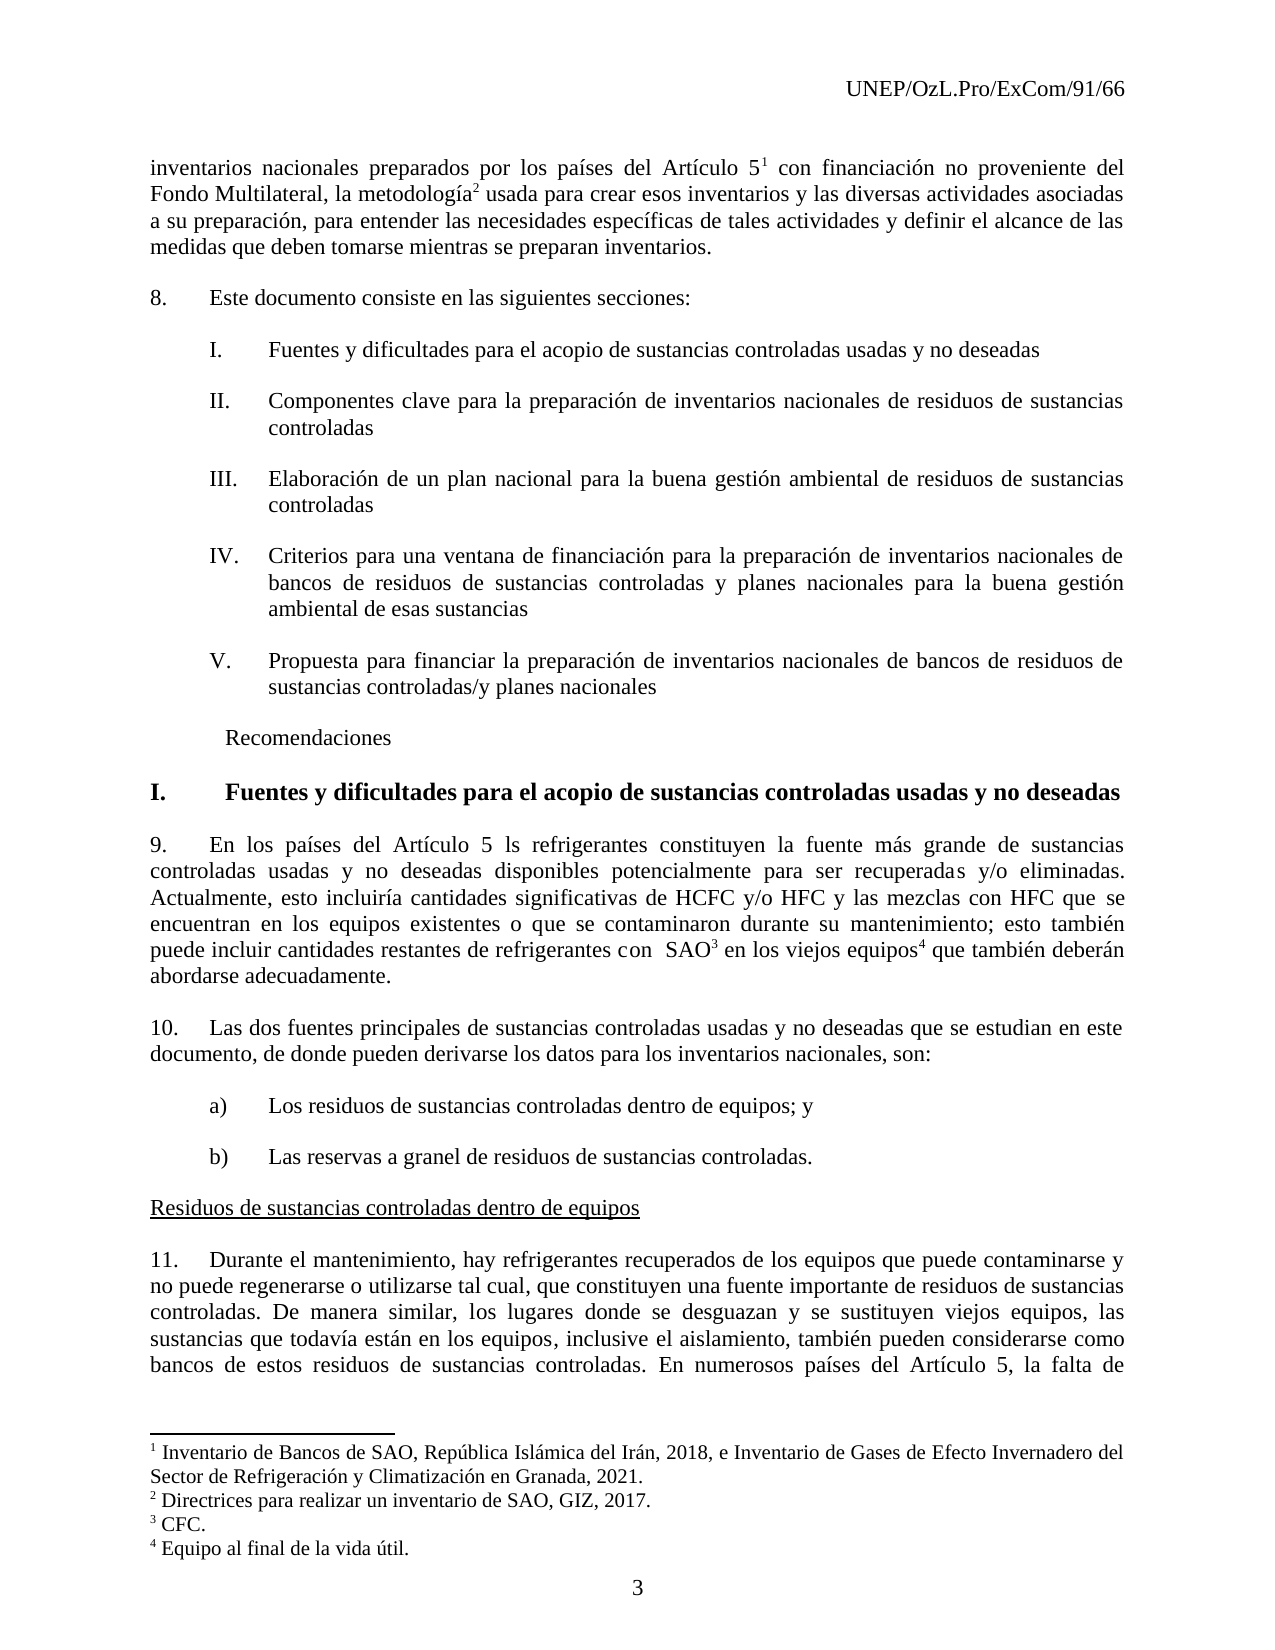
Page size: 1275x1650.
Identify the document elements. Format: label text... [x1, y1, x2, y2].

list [150, 154, 1125, 259]
list Este documento consiste en las siguientes secciones: [150, 284, 1125, 311]
subtitle I. Fuentes y dificultades para el acopio de sustancias controladas usadas y no deseadas [209, 336, 1125, 362]
subtitle IV. Criterios para una ventana de financiación para la preparación de inventarios nacionales de bancos de residuos de sustancias controladas y planes nacionales para la buena gestión ambiental de esas sustancias [209, 543, 1125, 622]
subtitle III. Elaboración de un plan nacional para la buena gestión ambiental de residuos de sustancias controladas [209, 465, 1125, 518]
subtitle Los residuos de sustancias controladas dentro de equipos; y [209, 1092, 1125, 1118]
subtitle II. Componentes clave para la preparación de inventarios nacionales de residuos de sustancias controladas [209, 387, 1125, 440]
subtitle V. Propuesta para financiar la preparación de inventarios nacionales de bancos de residuos de sustancias controladas/y planes nacionales [209, 647, 1125, 699]
subtitle Residuos de sustancias controladas dentro de equipos [150, 1194, 1125, 1221]
subtitle Las dos fuentes principales de sustancias controladas usadas y no deseadas que se estudian en este documento, de donde pueden derivarse los datos para los inventarios nacionales, son: [150, 1014, 1125, 1067]
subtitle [150, 1246, 1125, 1377]
subtitle En los países del Artículo 5 ls refrigerantes constituyen la fuente más grande de sustancias controladas usadas y no deseadas disponibles potencialmente para ser recuperadas y/o eliminadas. Actualmente, esto incluiría cantidades significativas de HCFC y/o HFC y las mezclas con HFC que se encuentran en los equipos existentes o que se contaminaron durante su mantenimiento; esto también puede incluir cantidades restantes de refrigerantes con SAO en los viejos equipos que también deberán abordarse adecuadamente. [150, 831, 1125, 989]
subtitle Las reservas a granel de residuos de sustancias controladas. [209, 1143, 1125, 1169]
text Recomendaciones [150, 724, 1125, 751]
list Fuentes y dificultades para el acopio de sustancias controladas usadas y no deseadas [150, 777, 1125, 806]
